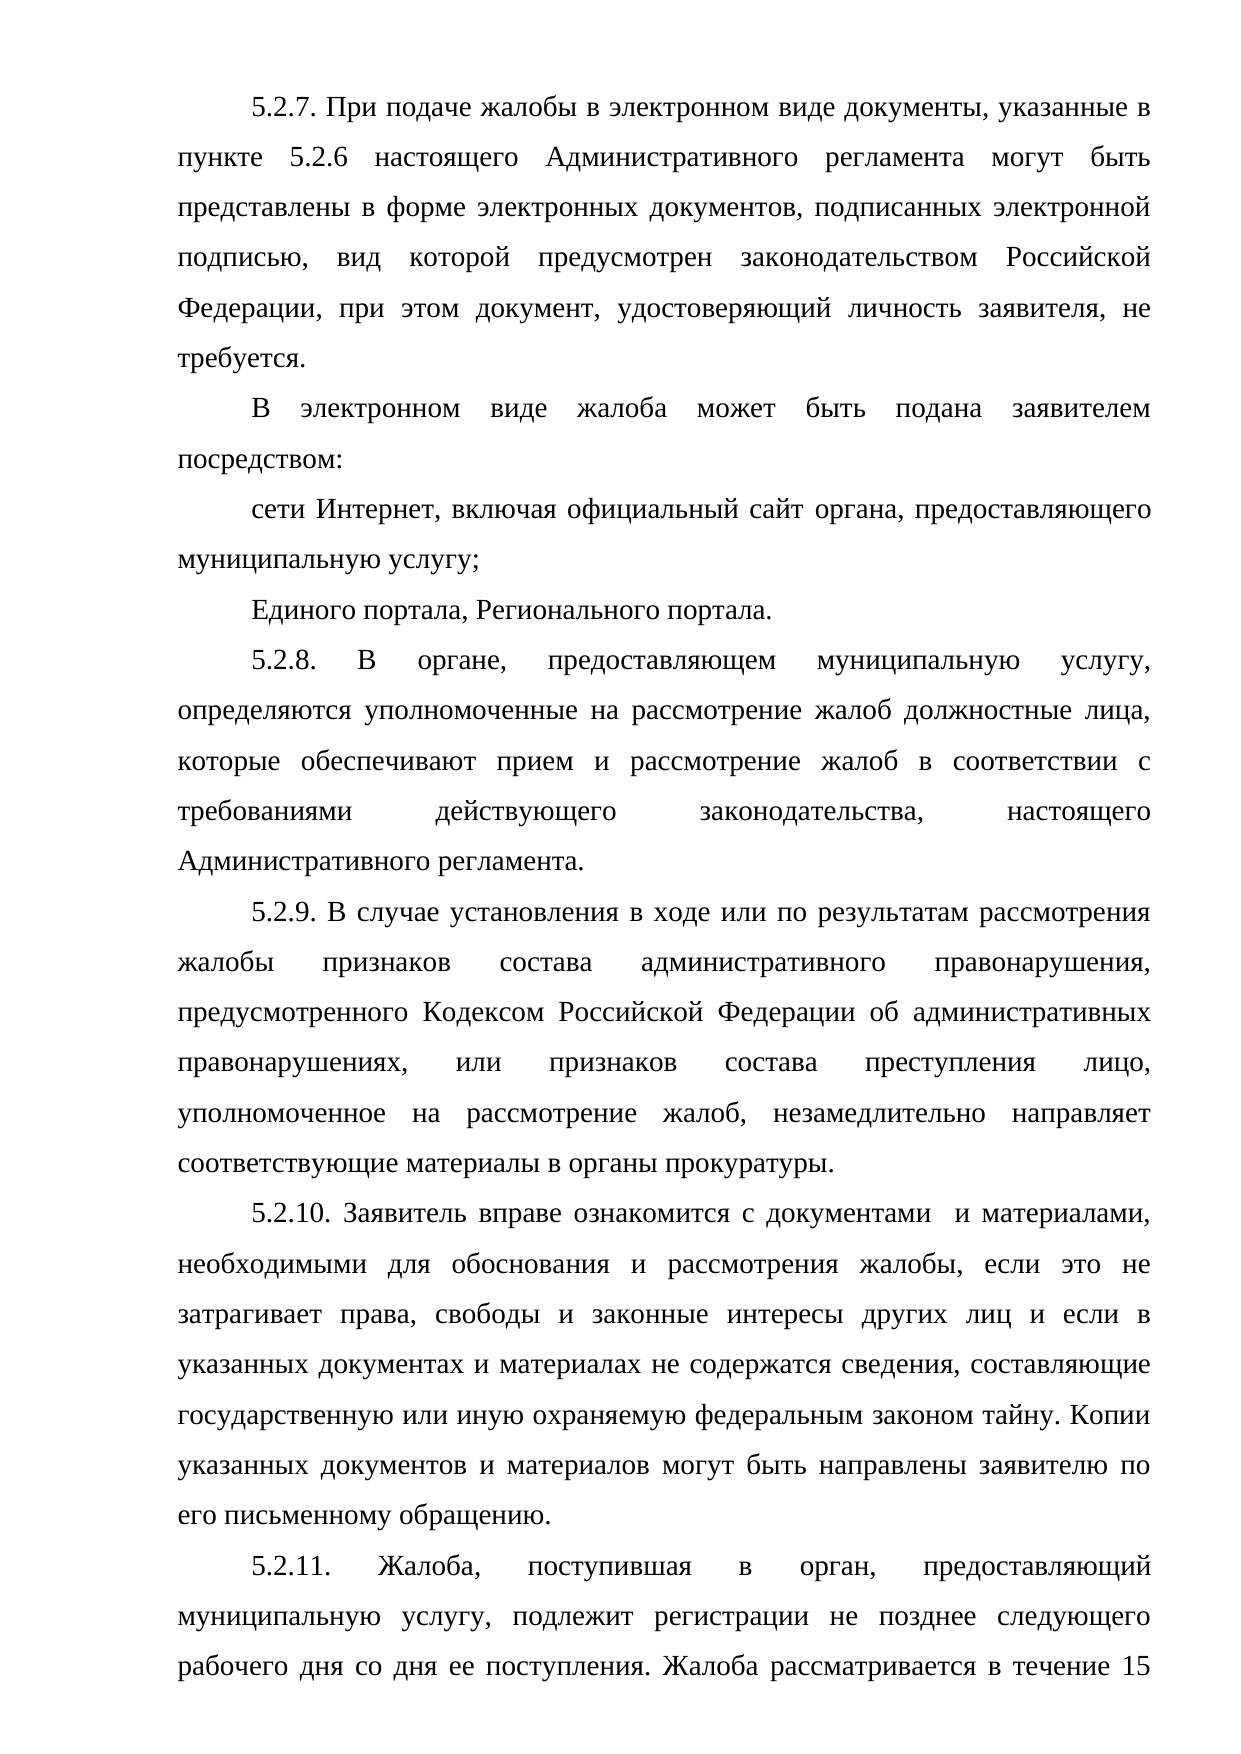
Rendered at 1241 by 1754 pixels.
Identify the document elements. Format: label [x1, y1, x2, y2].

table_header [166, 89, 1163, 1682]
